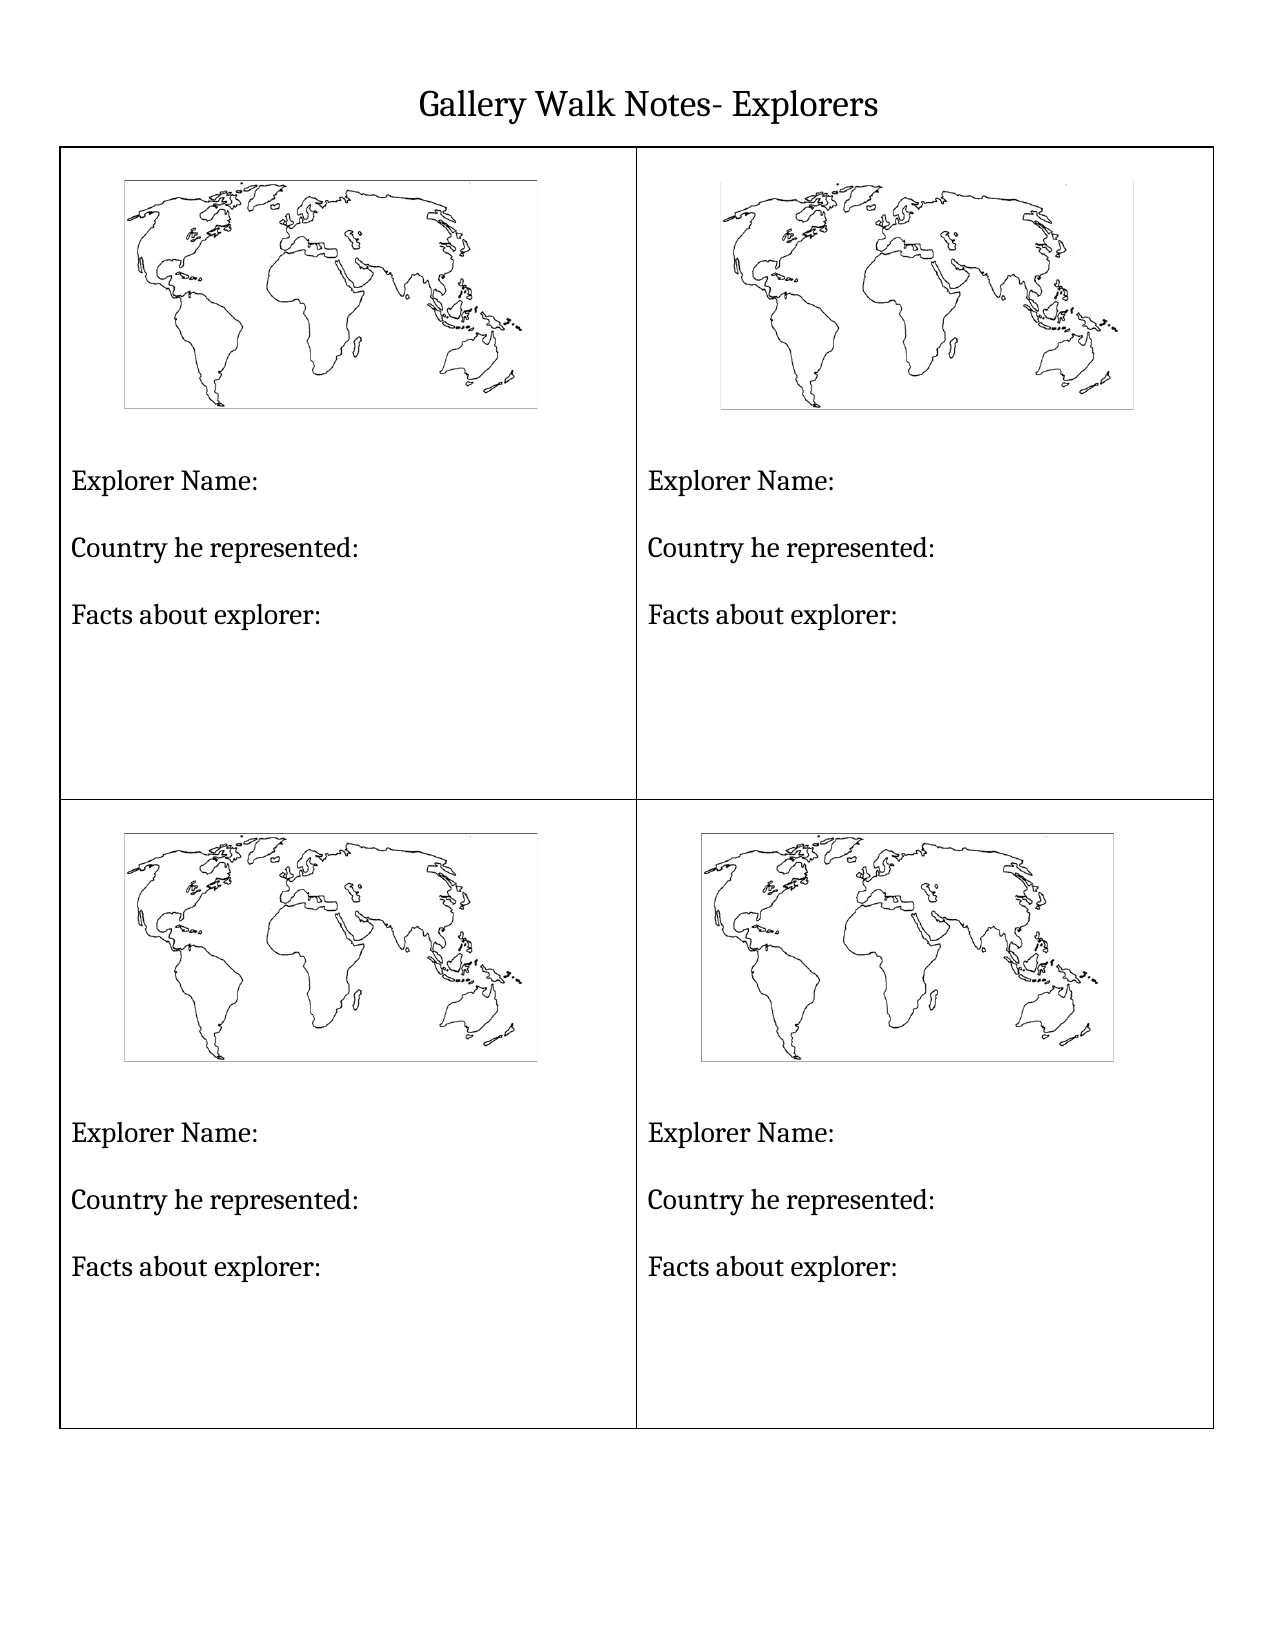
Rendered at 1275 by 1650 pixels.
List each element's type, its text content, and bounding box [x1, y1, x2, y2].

picture [124, 833, 538, 1062]
picture [701, 833, 1114, 1062]
picture [124, 180, 538, 409]
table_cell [637, 800, 1213, 1428]
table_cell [61, 800, 636, 1428]
picture [720, 182, 1134, 410]
text Gallery Walk Notes- Explorers [172, 82, 1125, 126]
table_header Explorer Name: Country he represented: Facts about explorer: [637, 148, 1213, 799]
table_header Explorer Name: Country he represented: Facts about explorer: [61, 148, 636, 799]
